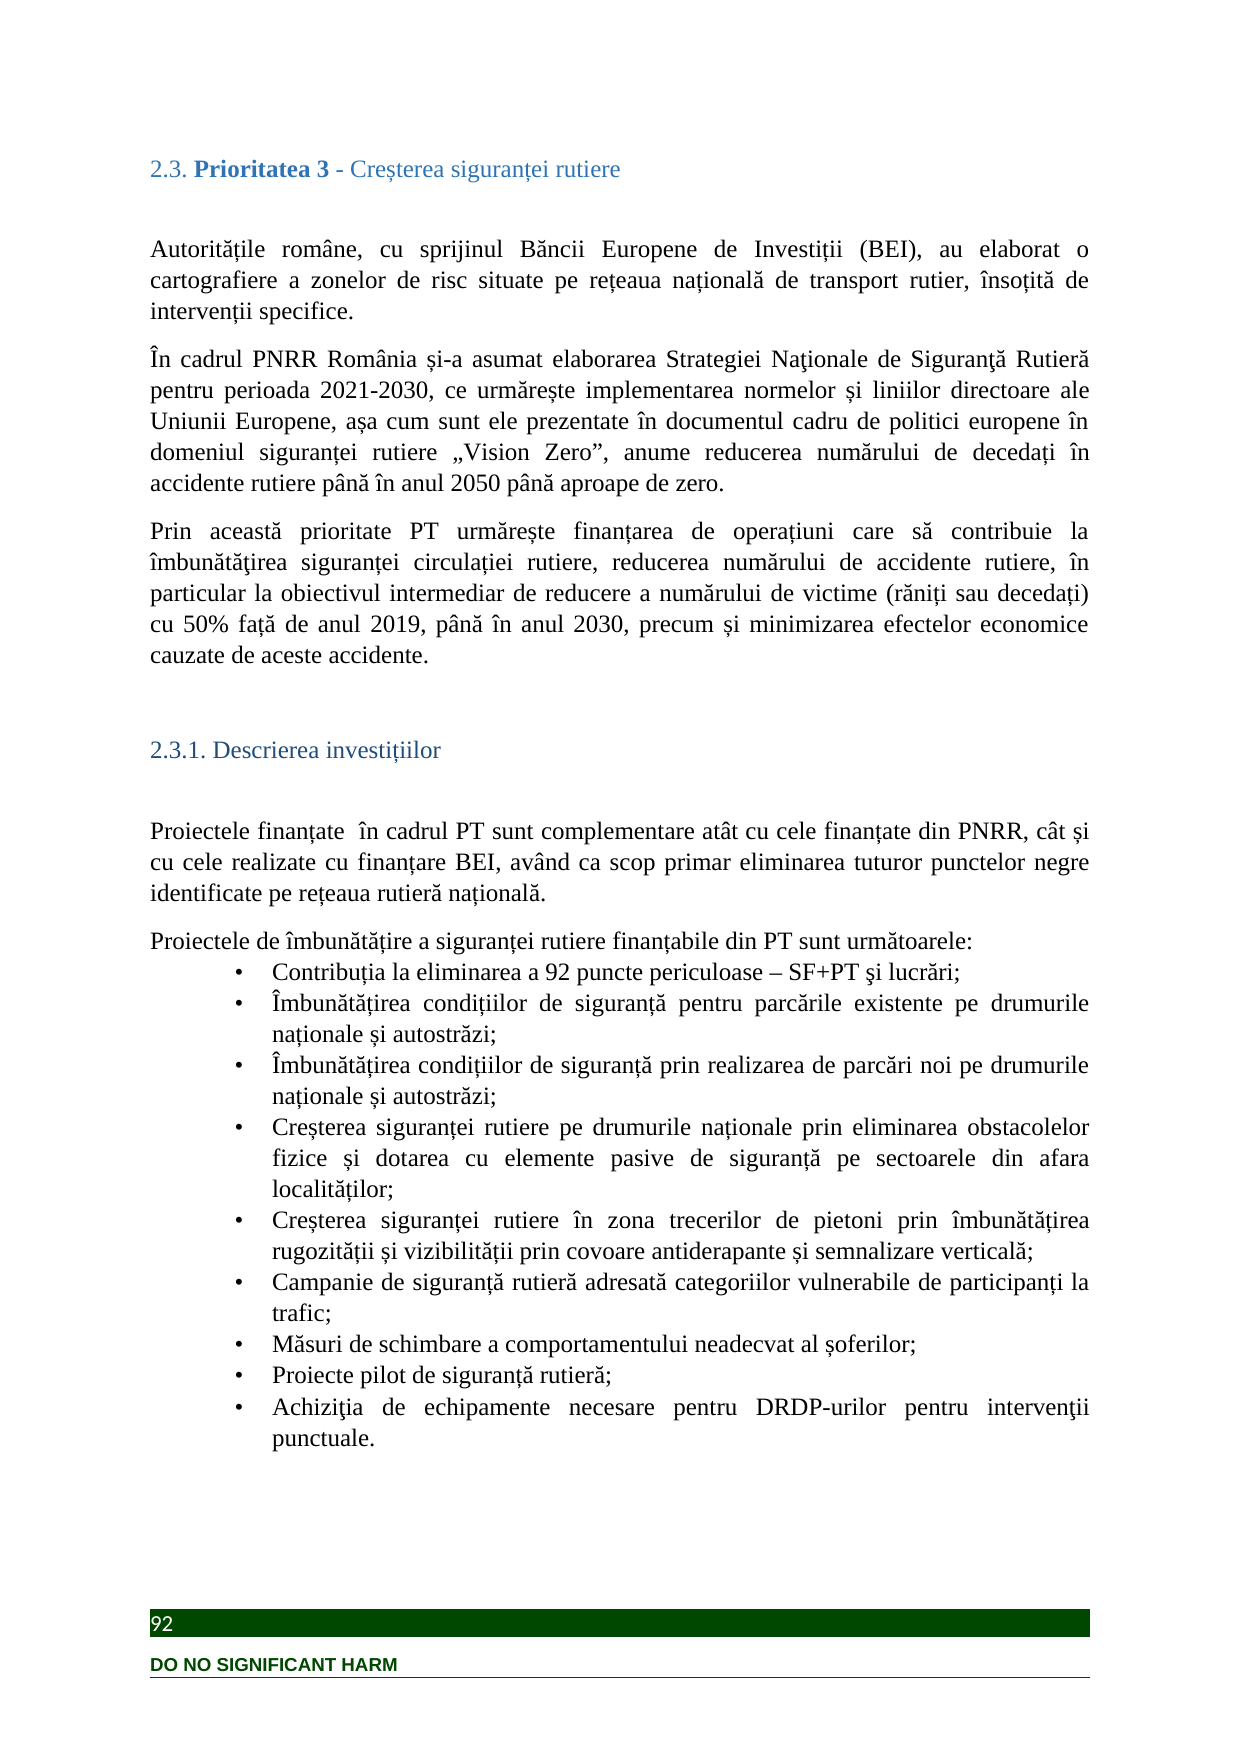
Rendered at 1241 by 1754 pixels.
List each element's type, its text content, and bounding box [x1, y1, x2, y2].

text • Contribuția la eliminarea a 92 puncte periculoase – SF+PT şi lucrări; [234, 957, 1090, 986]
text • Măsuri de schimbare a comportamentului neadecvat al șoferilor; [234, 1329, 1090, 1358]
text • Îmbunătățirea condițiilor de siguranță pentru parcările existente pe drumurile naționale și autostrăzi; [234, 988, 1090, 1048]
text • Creșterea siguranței rutiere pe drumurile naționale prin eliminarea obstacolelor fizice și dotarea cu elemente pasive de siguranță pe sectoarele din afara localităților; [234, 1112, 1090, 1203]
text • Proiecte pilot de siguranță rutieră; [234, 1361, 1090, 1389]
text • Îmbunătățirea condițiilor de siguranță prin realizarea de parcări noi pe drumurile naționale și autostrăzi; [234, 1050, 1090, 1110]
text Proiectele finanțate în cadrul PT sunt complementare atât cu cele finanțate din PNRR, cât și cu cele realizate cu finanțare BEI, având ca scop primar eliminarea tuturor punctelor negre identificate pe rețeaua rutieră națională. [150, 816, 1090, 907]
subtitle 2.3.1. Descrierea investițiilor [150, 735, 1053, 764]
text Proiectele de îmbunătățire a siguranței rutiere finanțabile din PT sunt următoarele: [150, 926, 1090, 955]
text • Achiziţia de echipamente necesare pentru DRDP-urilor pentru intervenţii punctuale. [234, 1392, 1090, 1451]
text Prin această prioritate PT urmărește finanțarea de operațiuni care să contribuie la îmbunătăţirea siguranței circulației rutiere, reducerea numărului de accidente rutiere, în particular la obiectivul intermediar de reducere a numărului de victime (răniți sau decedați) cu 50% față de anul 2019, până în anul 2030, precum și minimizarea efectelor economice cauzate de aceste accidente. [150, 516, 1090, 669]
text Autoritățile române, cu sprijinul Băncii Europene de Investiții (BEI), au elaborat o cartografiere a zonelor de risc situate pe rețeaua națională de transport rutier, însoțită de intervenții specifice. [150, 234, 1090, 325]
text În cadrul PNRR România și-a asumat elaborarea Strategiei Naţionale de Siguranţă Rutieră pentru perioada 2021-2030, ce urmărește implementarea normelor și liniilor directoare ale Uniunii Europene, așa cum sunt ele prezentate în documentul cadru de politici europene în domeniul siguranței rutiere „Vision Zero”, anume reducerea numărului de decedați în accidente rutiere până în anul 2050 până aproape de zero. [150, 344, 1090, 497]
text • Campanie de siguranță rutieră adresată categoriilor vulnerabile de participanți la trafic; [234, 1267, 1090, 1327]
text • Creșterea siguranței rutiere în zona trecerilor de pietoni prin îmbunătățirea rugozității și vizibilității prin covoare antiderapante și semnalizare verticală; [234, 1205, 1090, 1265]
subtitle 2.3. Prioritatea 3 - Creșterea siguranței rutiere [150, 154, 1053, 183]
